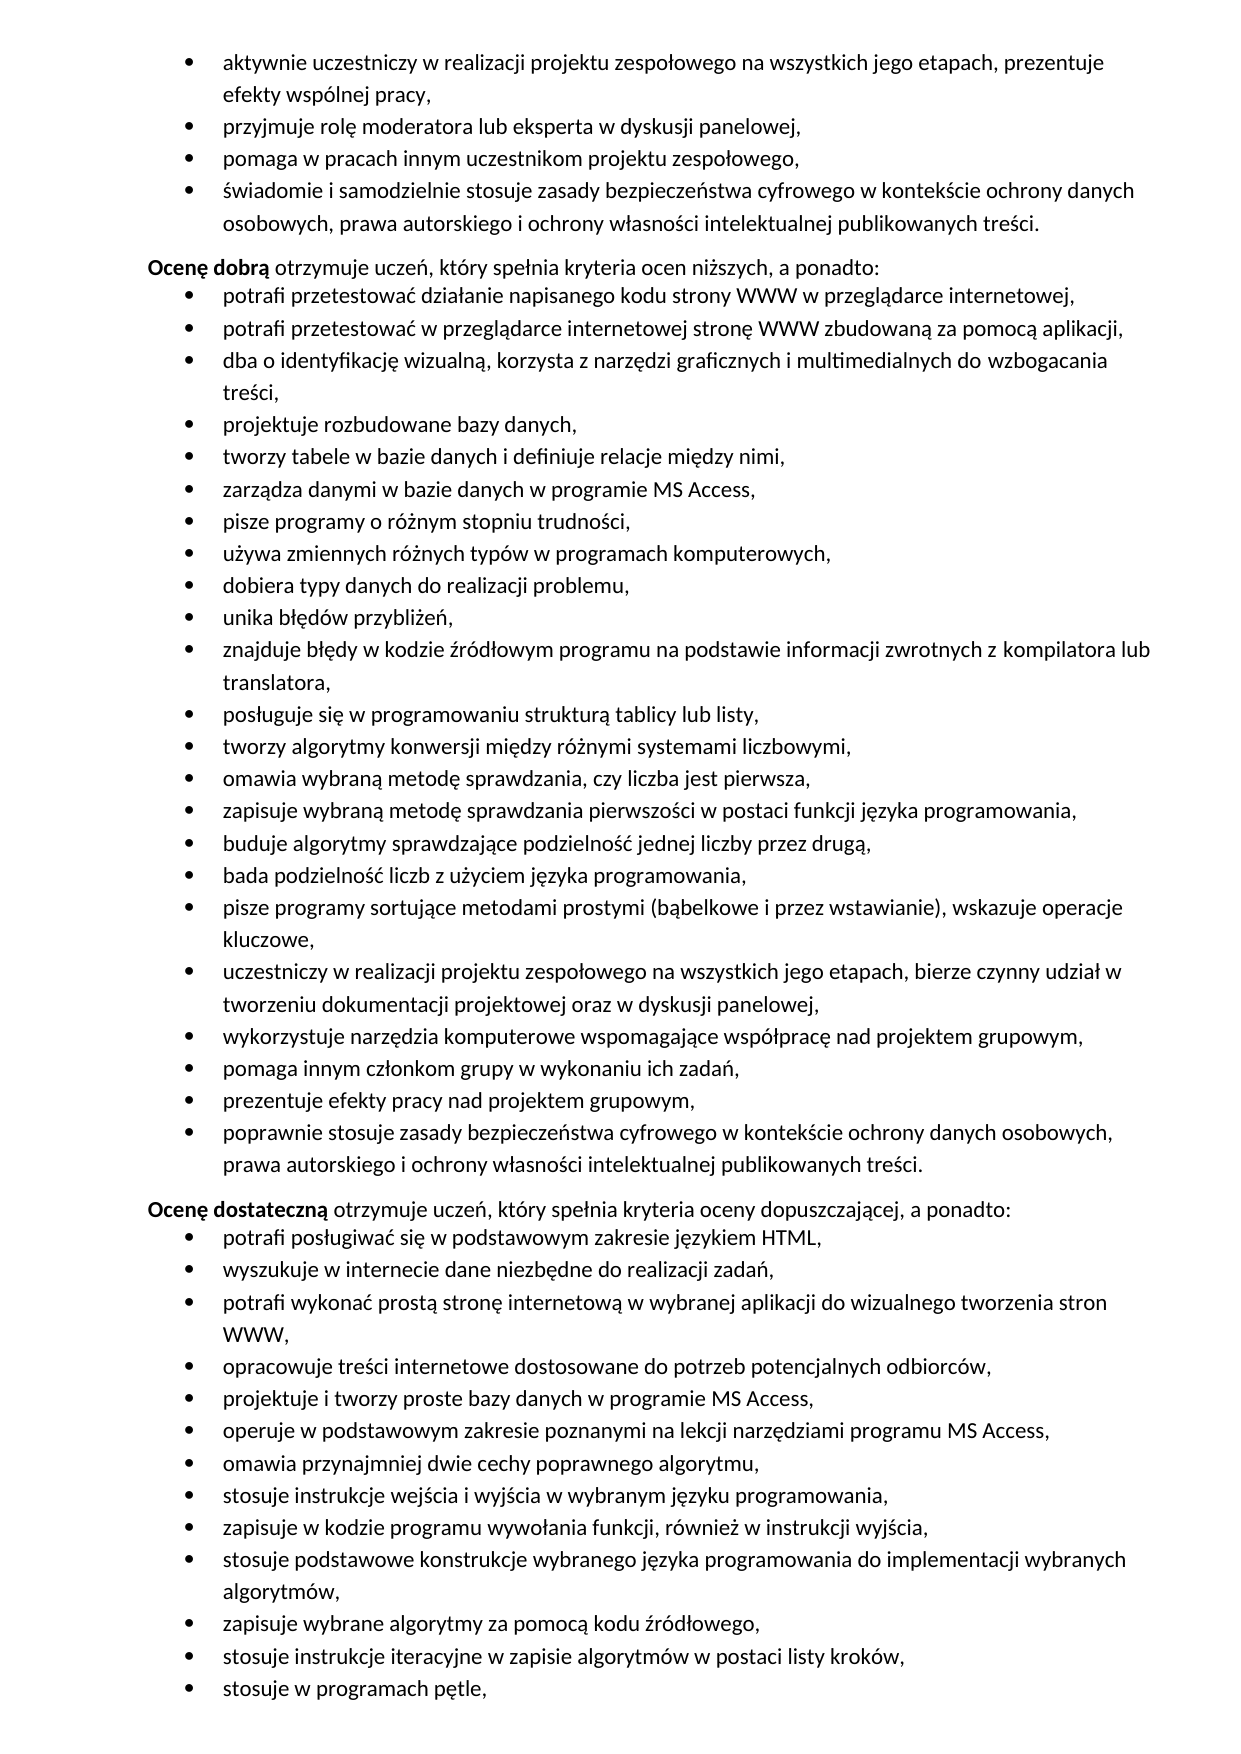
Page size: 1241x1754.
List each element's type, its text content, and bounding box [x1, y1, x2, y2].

list świadomie i samodzielnie stosuje zasady bezpieczeństwa cyfrowego w kontekście ochrony danych osobowych, prawa autorskiego i ochrony własności intelektualnej publikowanych treści. [185, 177, 1166, 237]
list stosuje podstawowe konstrukcje wybranego języka programowania do implementacji wybranych algorytmów, [185, 1545, 1166, 1605]
list tworzy tabele w bazie danych i definiuje relacje między nimi, [185, 442, 1166, 471]
list aktywnie uczestniczy w realizacji projektu zespołowego na wszystkich jego etapach, prezentuje efekty wspólnej pracy, [185, 48, 1166, 108]
list uczestniczy w realizacji projektu zespołowego na wszystkich jego etapach, bierze czynny udział w tworzeniu dokumentacji projektowej oraz w dyskusji panelowej, [185, 957, 1166, 1018]
list wyszukuje w internecie dane niezbędne do realizacji zadań, [185, 1256, 1166, 1283]
list znajduje błędy w kodzie źródłowym programu na podstawie informacji zwrotnych z kompilatora lub translatora, [185, 636, 1166, 696]
list używa zmiennych różnych typów w programach komputerowych, [185, 539, 1166, 567]
list stosuje w programach pętle, [185, 1674, 1166, 1702]
list pomaga w pracach innym uczestnikom projektu zespołowego, [185, 144, 1166, 172]
list zarządza danymi w bazie danych w programie MS Access, [185, 475, 1166, 503]
list projektuje i tworzy proste bazy danych w programie MS Access, [185, 1384, 1166, 1412]
list przyjmuje rolę moderatora lub eksperta w dyskusji panelowej, [185, 112, 1166, 140]
list omawia wybraną metodę sprawdzania, czy liczba jest pierwsza, [185, 764, 1166, 792]
list poprawnie stosuje zasady bezpieczeństwa cyfrowego w kontekście ochrony danych osobowych, prawa autorskiego i ochrony własności intelektualnej publikowanych treści. [185, 1118, 1166, 1179]
list pomaga innym członkom grupy w wykonaniu ich zadań, [185, 1054, 1166, 1082]
list zapisuje wybraną metodę sprawdzania pierwszości w postaci funkcji języka programowania, [185, 797, 1166, 824]
list unika błędów przybliżeń, [185, 603, 1166, 631]
list zapisuje wybrane algorytmy za pomocą kodu źródłowego, [185, 1609, 1166, 1638]
list wykorzystuje narzędzia komputerowe wspomagające współpracę nad projektem grupowym, [185, 1022, 1166, 1050]
list dobiera typy danych do realizacji problemu, [185, 571, 1166, 599]
list potrafi przetestować działanie napisanego kodu strony WWW w przeglądarce internetowej, [185, 282, 1166, 309]
list projektuje rozbudowane bazy danych, [185, 410, 1166, 438]
text Ocenę dobrą otrzymuje uczeń, który spełnia kryteria ocen niższych, a ponadto: [148, 253, 1166, 282]
list operuje w podstawowym zakresie poznanymi na lekcji narzędziami programu MS Access, [185, 1416, 1166, 1444]
list opracowuje treści internetowe dostosowane do potrzeb potencjalnych odbiorców, [185, 1352, 1166, 1380]
text Ocenę dostateczną otrzymuje uczeń, który spełnia kryteria oceny dopuszczającej, a ponadto: [148, 1195, 1166, 1223]
list omawia przynajmniej dwie cechy poprawnego algorytmu, [185, 1449, 1166, 1477]
list pisze programy o różnym stopniu trudności, [185, 507, 1166, 535]
list buduje algorytmy sprawdzające podzielność jednej liczby przez drugą, [185, 829, 1166, 857]
list stosuje instrukcje iteracyjne w zapisie algorytmów w postaci listy kroków, [185, 1642, 1166, 1670]
list stosuje instrukcje wejścia i wyjścia w wybranym języku programowania, [185, 1481, 1166, 1509]
list prezentuje efekty pracy nad projektem grupowym, [185, 1086, 1166, 1114]
list potrafi wykonać prostą stronę internetową w wybranej aplikacji do wizualnego tworzenia stron WWW, [185, 1288, 1166, 1348]
list pisze programy sortujące metodami prostymi (bąbelkowe i przez wstawianie), wskazuje operacje kluczowe, [185, 893, 1166, 953]
list posługuje się w programowaniu strukturą tablicy lub listy, [185, 700, 1166, 728]
list bada podzielność liczb z użyciem języka programowania, [185, 861, 1166, 889]
list dba o identyfikację wizualną, korzysta z narzędzi graficznych i multimedialnych do wzbogacania treści, [185, 346, 1166, 406]
list potrafi przetestować w przeglądarce internetowej stronę WWW zbudowaną za pomocą aplikacji, [185, 314, 1166, 342]
list tworzy algorytmy konwersji między różnymi systemami liczbowymi, [185, 732, 1166, 760]
list zapisuje w kodzie programu wywołania funkcji, również w instrukcji wyjścia, [185, 1513, 1166, 1541]
list potrafi posługiwać się w podstawowym zakresie językiem HTML, [185, 1223, 1166, 1251]
